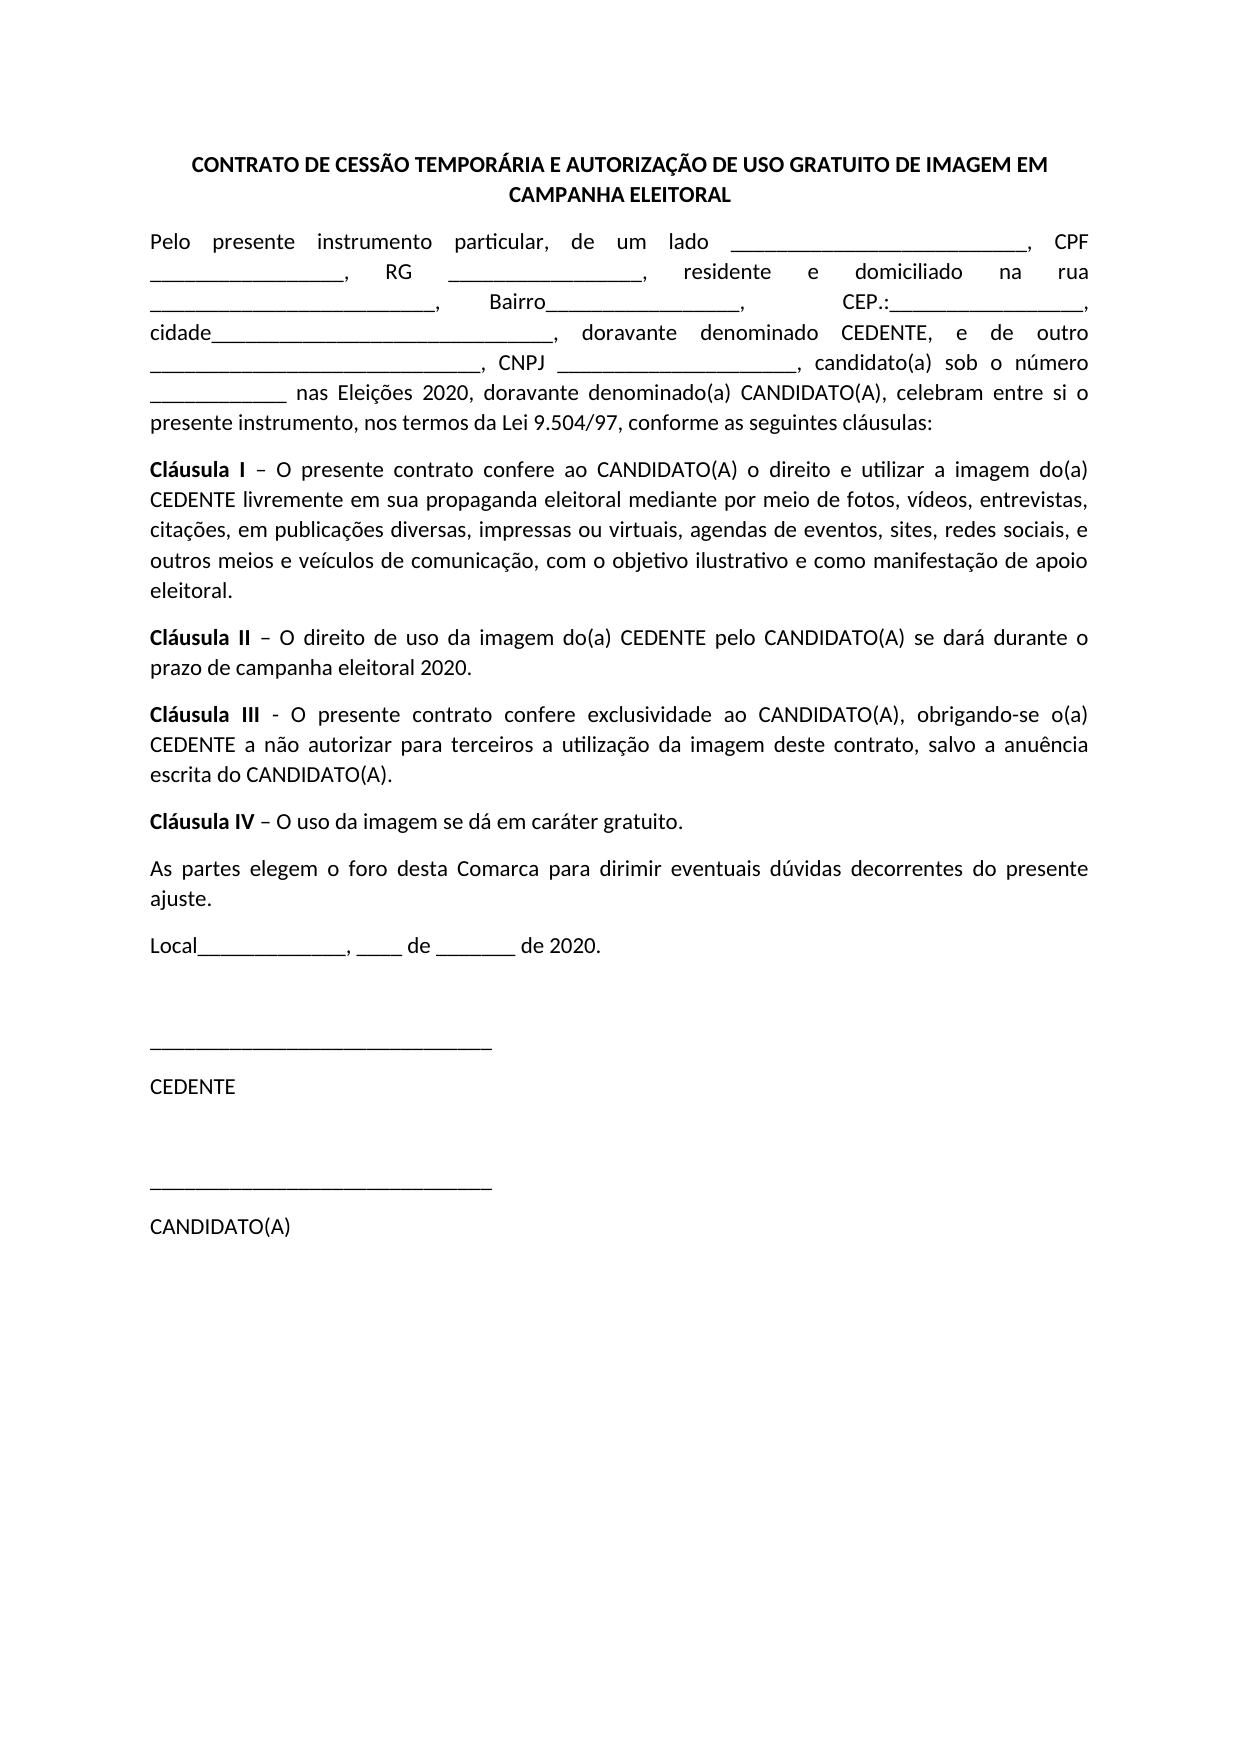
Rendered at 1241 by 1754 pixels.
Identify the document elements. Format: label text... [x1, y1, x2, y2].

text CANDIDATO(A) [150, 1212, 1090, 1241]
text Cláusula II – O direito de uso da imagem do(a) CEDENTE pelo CANDIDATO(A) se dará durante o prazo de campanha eleitoral 2020. [150, 623, 1090, 681]
text Cláusula IV – O uso da imagem se dá em caráter gratuito. [150, 807, 1090, 835]
text Pelo presente instrumento particular, de um lado __________________________, CPF _________________, RG _________________, residente e domiciliado na rua _________________________, Bairro_________________, CEP.:_________________, cidade______________________________, doravante denominado CEDENTE, e de outro _____________________________, CNPJ _____________________, candidato(a) sob o número ____________ nas Eleições 2020, doravante denominado(a) CANDIDATO(A), celebram entre si o presente instrumento, nos termos da Lei 9.504/97, conforme as seguintes cláusulas: [150, 227, 1090, 436]
text CONTRATO DE CESSÃO TEMPORÁRIA E AUTORIZAÇÃO DE USO GRATUITO DE IMAGEM EM CAMPANHA ELEITORAL [150, 150, 1090, 208]
text Local_____________, ____ de _______ de 2020. [150, 931, 1090, 959]
text CEDENTE [150, 1072, 1090, 1100]
text Cláusula III - O presente contrato confere exclusividade ao CANDIDATO(A), obrigando-se o(a) CEDENTE a não autorizar para terceiros a utilização da imagem deste contrato, salvo a anuência escrita do CANDIDATO(A). [150, 700, 1090, 788]
text ______________________________ [150, 1025, 1090, 1053]
text Cláusula I – O presente contrato confere ao CANDIDATO(A) o direito e utilizar a imagem do(a) CEDENTE livremente em sua propaganda eleitoral mediante por meio de fotos, vídeos, entrevistas, citações, em publicações diversas, impressas ou virtuais, agendas de eventos, sites, redes sociais, e outros meios e veículos de comunicação, com o objetivo ilustrativo e como manifestação de apoio eleitoral. [150, 455, 1090, 604]
text ______________________________ [150, 1166, 1090, 1194]
text As partes elegem o foro desta Comarca para dirimir eventuais dúvidas decorrentes do presente ajuste. [150, 854, 1090, 912]
